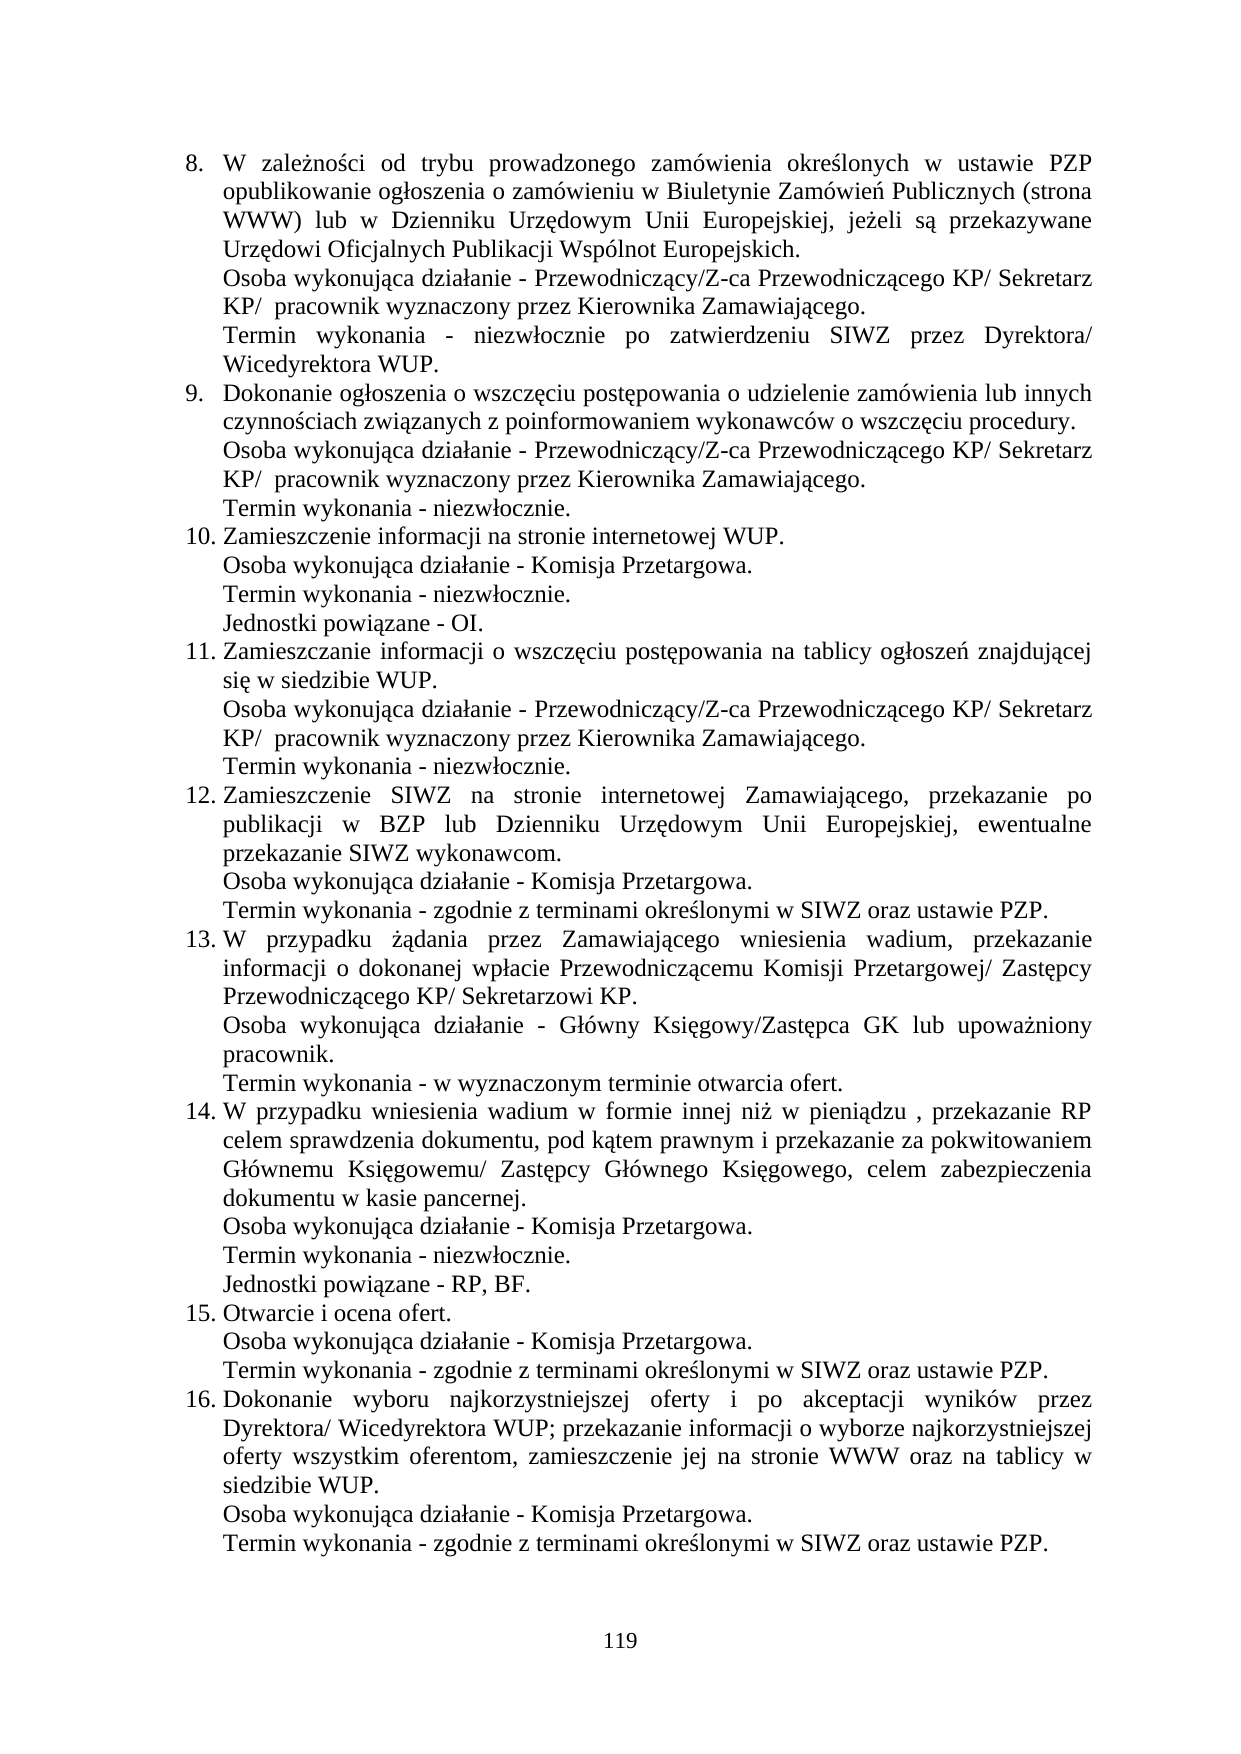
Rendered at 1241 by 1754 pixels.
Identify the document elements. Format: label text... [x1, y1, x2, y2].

list Termin wykonania - zgodnie z terminami określonymi w SIWZ oraz ustawie PZP. [223, 1528, 1093, 1556]
list Jednostki powiązane - RP, BF. [223, 1269, 1093, 1298]
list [223, 1499, 1093, 1528]
list Jednostki powiązane - OI. [223, 608, 1093, 636]
list Osoba wykonująca działanie - Komisja Przetargowa. [223, 866, 1093, 895]
list Termin wykonania - niezwłocznie po zatwierdzeniu SIWZ przez Dyrektora/ Wicedyrektora WUP. [223, 320, 1093, 378]
list Zamieszczanie informacji o wszczęciu postępowania na tablicy ogłoszeń znajdującej się w siedzibie WUP. [185, 636, 1093, 694]
list Termin wykonania - niezwłocznie. [223, 751, 1093, 780]
list Termin wykonania - zgodnie z terminami określonymi w SIWZ oraz ustawie PZP. [223, 895, 1093, 924]
list Zamieszczenie informacji na stronie internetowej WUP. [185, 521, 1093, 550]
list Termin wykonania - niezwłocznie. [223, 493, 1093, 521]
list Otwarcie i ocena ofert. [185, 1298, 1093, 1326]
list Osoba wykonująca działanie - Komisja Przetargowa. [223, 550, 1093, 579]
list Dokonanie ogłoszenia o wszczęciu postępowania o udzielenie zamówienia lub innych czynnościach związanych z poinformowaniem wykonawców o wszczęciu procedury. [185, 378, 1093, 435]
list W zależności od trybu prowadzonego zamówienia określonych w ustawie PZP opublikowanie ogłoszenia o zamówieniu w Biuletynie Zamówień Publicznych (strona WWW) lub w Dzienniku Urzędowym Unii Europejskiej, jeżeli są przekazywane Urzędowi Oficjalnych Publikacji Wspólnot Europejskich. [185, 148, 1093, 263]
list Termin wykonania - niezwłocznie. [223, 1240, 1093, 1269]
list Osoba wykonująca działanie - Główny Księgowy/Zastępca GK lub upoważniony pracownik. [223, 1010, 1093, 1068]
list Zamieszczenie SIWZ na stronie internetowej Zamawiającego, przekazanie po publikacji w BZP lub Dzienniku Urzędowym Unii Europejskiej, ewentualne przekazanie SIWZ wykonawcom. [185, 780, 1093, 866]
list W przypadku wniesienia wadium w formie innej niż w pieniądzu , przekazanie RP celem sprawdzenia dokumentu, pod kątem prawnym i przekazanie za pokwitowaniem Głównemu Księgowemu/ Zastępcy Głównego Księgowego, celem zabezpieczenia dokumentu w kasie pancernej. [185, 1096, 1093, 1211]
list Termin wykonania - zgodnie z terminami określonymi w SIWZ oraz ustawie PZP. [223, 1355, 1093, 1384]
list Osoba wykonująca działanie - Przewodniczący/Z-ca Przewodniczącego KP/ Sekretarz KP/ pracownik wyznaczony przez Kierownika Zamawiającego. [223, 263, 1093, 320]
list Osoba wykonująca działanie - Komisja Przetargowa. [223, 1326, 1093, 1355]
list Dokonanie wyboru najkorzystniejszej oferty i po akceptacji wyników przez Dyrektora/ Wicedyrektora WUP; przekazanie informacji o wyborze najkorzystniejszej oferty wszystkim oferentom, zamieszczenie jej na stronie WWW oraz na tablicy w siedzibie WUP. [185, 1384, 1093, 1499]
list Termin wykonania - w wyznaczonym terminie otwarcia ofert. [223, 1068, 1093, 1096]
list W przypadku żądania przez Zamawiającego wniesienia wadium, przekazanie informacji o dokonanej wpłacie Przewodniczącemu Komisji Przetargowej/ Zastępcy Przewodniczącego KP/ Sekretarzowi KP. [185, 924, 1093, 1010]
list Termin wykonania - niezwłocznie. [223, 579, 1093, 608]
list Osoba wykonująca działanie - Komisja Przetargowa. [223, 1211, 1093, 1240]
list Osoba wykonująca działanie - Przewodniczący/Z-ca Przewodniczącego KP/ Sekretarz KP/ pracownik wyznaczony przez Kierownika Zamawiającego. [223, 435, 1093, 493]
list Osoba wykonująca działanie - Przewodniczący/Z-ca Przewodniczącego KP/ Sekretarz KP/ pracownik wyznaczony przez Kierownika Zamawiającego. [223, 694, 1093, 751]
